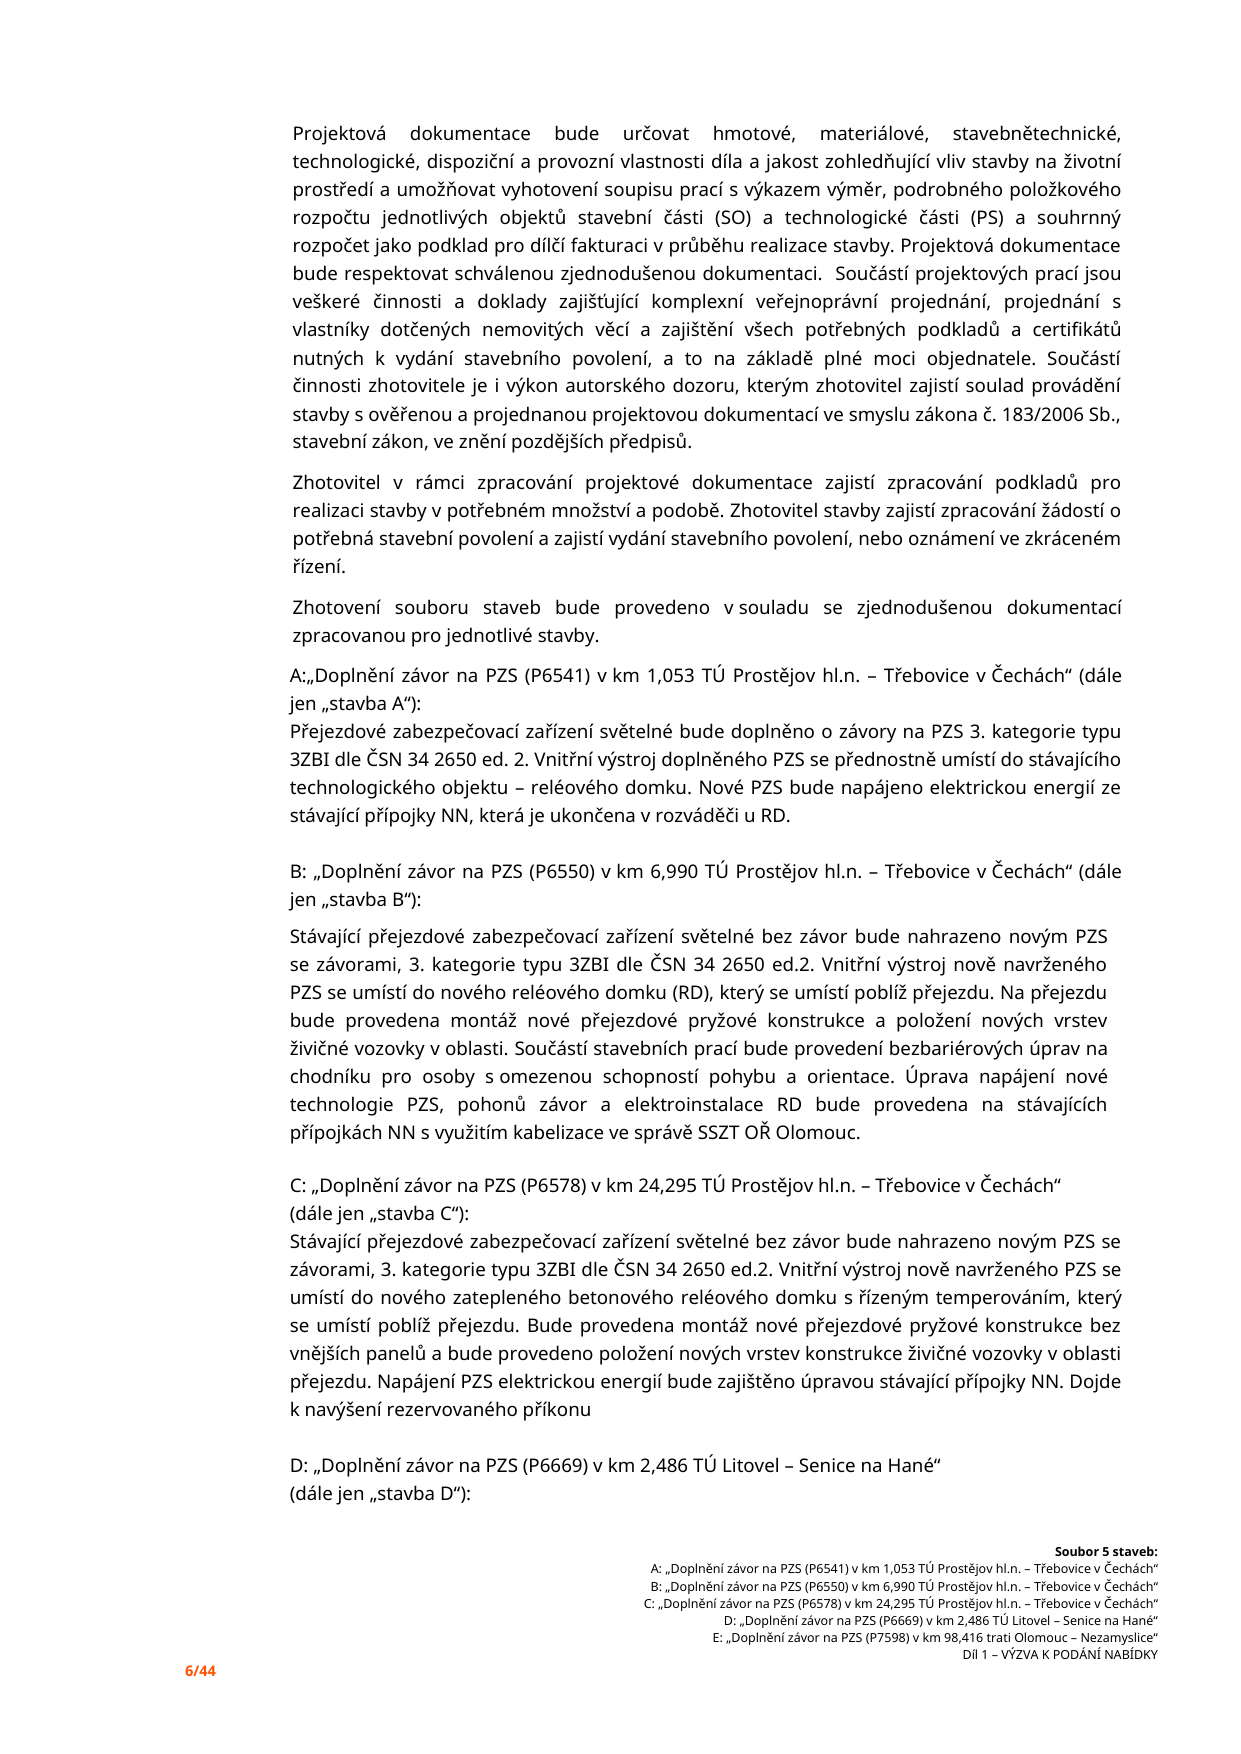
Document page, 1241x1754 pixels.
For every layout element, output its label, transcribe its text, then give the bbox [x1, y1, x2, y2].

text A:„Doplnění závor na PZS (P6541) v km 1,053 TÚ Prostějov hl.n. – Třebovice v Čechách“ (dále jen „stavba A“): [289, 662, 1122, 716]
text Přejezdové zabezpečovací zařízení světelné bude doplněno o závory na PZS 3. kategorie typu 3ZBI dle ČSN 34 2650 ed. 2. Vnitřní výstroj doplněného PZS se přednostně umístí do stávajícího technologického objektu – reléového domku. Nové PZS bude napájeno elektrickou energií ze stávající přípojky NN, která je ukončena v rozváděči u RD. [289, 718, 1122, 828]
text Zhotovení souboru staveb bude provedeno v souladu se zjednodušenou dokumentací zpracovanou pro jednotlivé stavby. [292, 594, 1122, 647]
text (dále jen „stavba C“): [289, 1200, 1122, 1226]
text B: „Doplnění závor na PZS (P6550) v km 6,990 TÚ Prostějov hl.n. – Třebovice v Čechách“ (dále jen „stavba B“): [289, 859, 1122, 912]
text (dále jen „stavba D“): [289, 1480, 1122, 1506]
text C: „Doplnění závor na PZS (P6578) v km 24,295 TÚ Prostějov hl.n. – Třebovice v Čechách“ [289, 1172, 1122, 1198]
text Stávající přejezdové zabezpečovací zařízení světelné bez závor bude nahrazeno novým PZS se závorami, 3. kategorie typu 3ZBI dle ČSN 34 2650 ed.2. Vnitřní výstroj nově navrženého PZS se umístí do nového reléového domku (RD), který se umístí poblíž přejezdu. Na přejezdu bude provedena montáž nové přejezdové pryžové konstrukce a položení nových vrstev živičné vozovky v oblasti. Součástí stavebních prací bude provedení bezbariérových úprav na chodníku pro osoby s omezenou schopností pohybu a orientace. Úprava napájení nové technologie PZS, pohonů závor a elektroinstalace RD bude provedena na stávajících přípojkách NN s využitím kabelizace ve správě SSZT OŘ Olomouc. [289, 923, 1108, 1145]
text Zhotovitel v rámci zpracování projektové dokumentace zajistí zpracování podkladů pro realizaci stavby v potřebném množství a podobě. Zhotovitel stavby zajistí zpracování žádostí o potřebná stavební povolení a zajistí vydání stavebního povolení, nebo oznámení ve zkráceném řízení. [292, 469, 1122, 579]
text D: „Doplnění závor na PZS (P6669) v km 2,486 TÚ Litovel – Senice na Hané“ [289, 1452, 1122, 1478]
text Stávající přejezdové zabezpečovací zařízení světelné bez závor bude nahrazeno novým PZS se závorami, 3. kategorie typu 3ZBI dle ČSN 34 2650 ed.2. Vnitřní výstroj nově navrženého PZS se umístí do nového zatepleného betonového reléového domku s řízeným temperováním, který se umístí poblíž přejezdu. Bude provedena montáž nové přejezdové pryžové konstrukce bez vnějších panelů a bude provedeno položení nových vrstev konstrukce živičné vozovky v oblasti přejezdu. Napájení PZS elektrickou energií bude zajištěno úpravou stávající přípojky NN. Dojde k navýšení rezervovaného příkonu [289, 1228, 1122, 1422]
text Projektová dokumentace bude určovat hmotové, materiálové, stavebnětechnické, technologické, dispoziční a provozní vlastnosti díla a jakost zohledňující vliv stavby na životní prostředí a umožňovat vyhotovení soupisu prací s výkazem výměr, podrobného položkového rozpočtu jednotlivých objektů stavební části (SO) a technologické části (PS) a souhrnný rozpočet jako podklad pro dílčí fakturaci v průběhu realizace stavby. Projektová dokumentace bude respektovat schválenou zjednodušenou dokumentaci. Součástí projektových prací jsou veškeré činnosti a doklady zajišťující komplexní veřejnoprávní projednání, projednání s vlastníky dotčených nemovitých věcí a zajištění všech potřebných podkladů a certifikátů nutných k vydání stavebního povolení, a to na základě plné moci objednatele. Součástí činnosti zhotovitele je i výkon autorského dozoru, kterým zhotovitel zajistí soulad provádění stavby s ověřenou a projednanou projektovou dokumentací ve smyslu zákona č. 183/2006 Sb., stavební zákon, ve znění pozdějších předpisů. [292, 121, 1122, 454]
